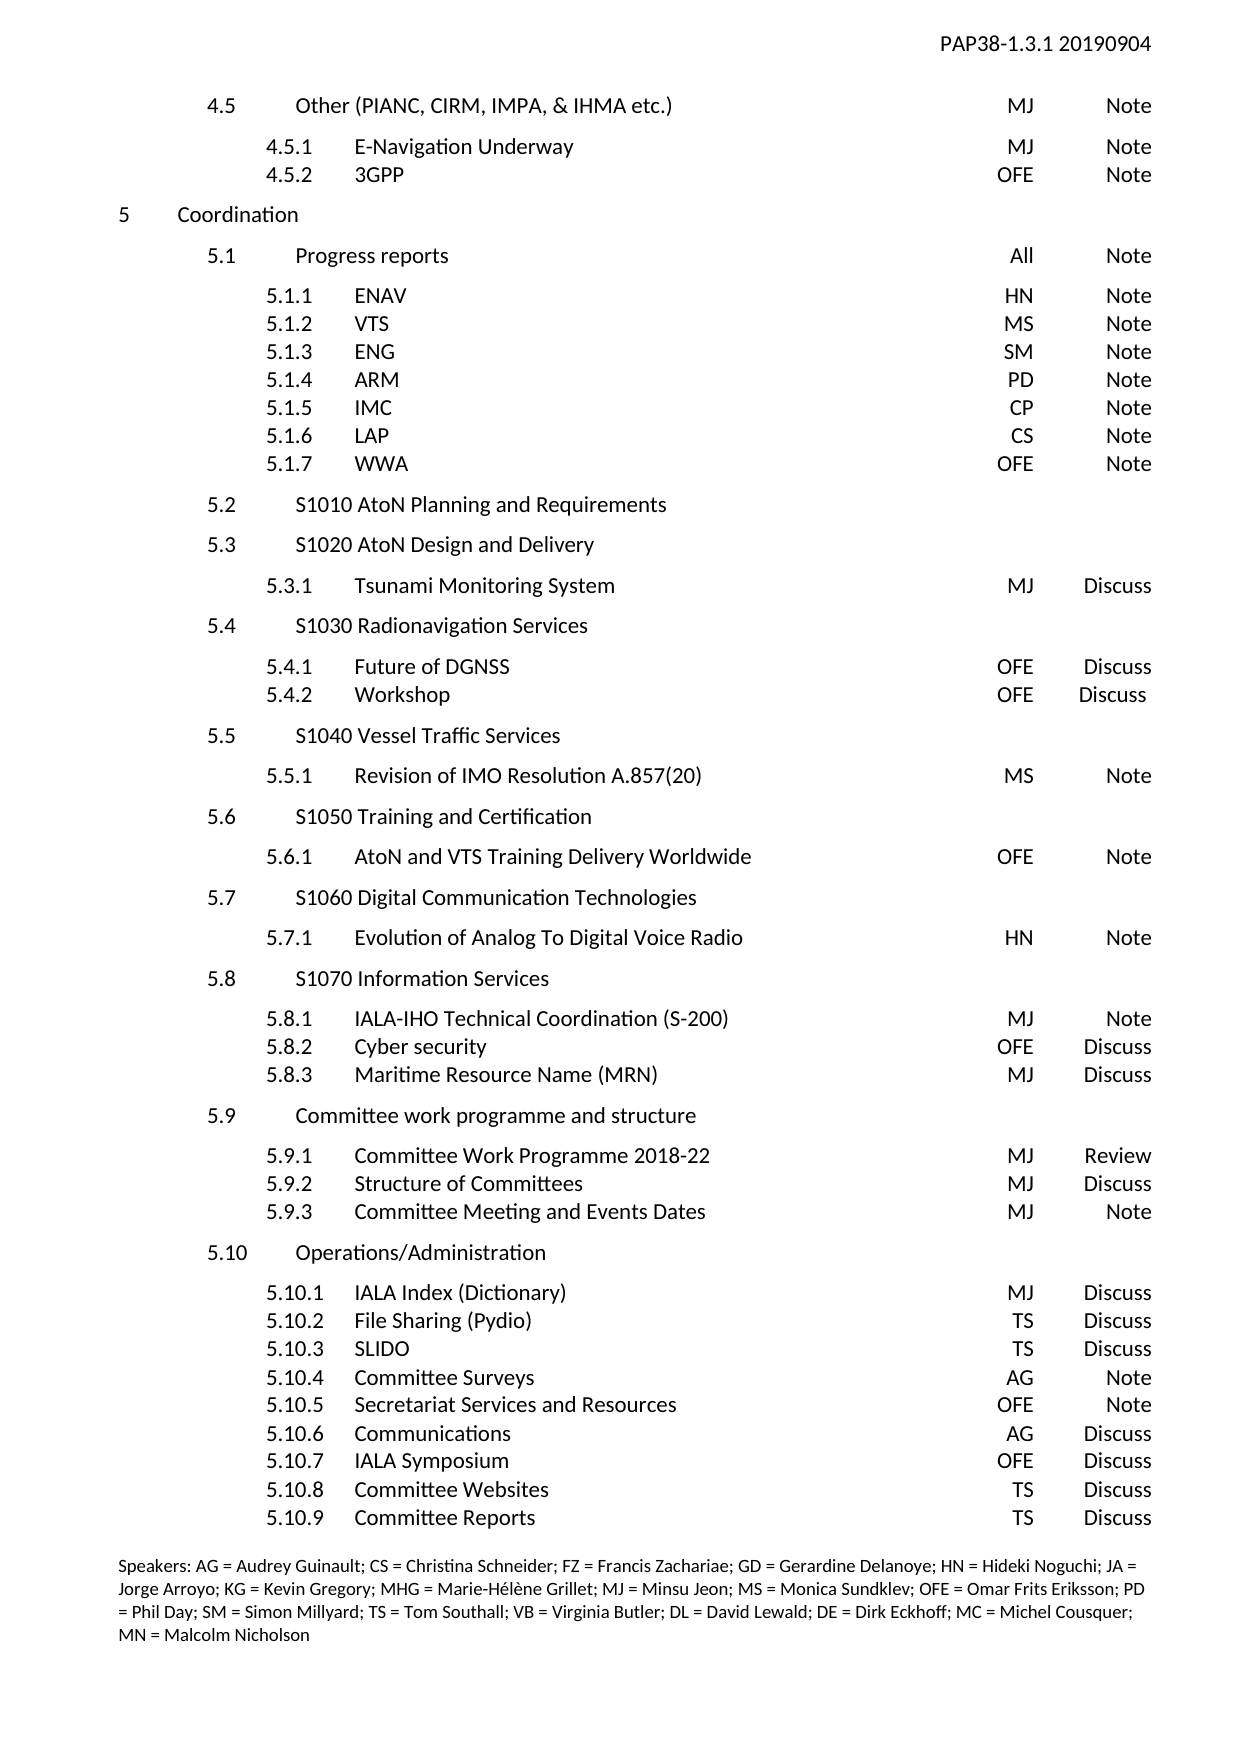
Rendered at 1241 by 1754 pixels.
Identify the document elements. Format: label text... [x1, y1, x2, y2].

text Maritime Resource Name (MRN) MJ Discuss [266, 1060, 1152, 1088]
text IALA Index (Dictionary) MJ Discuss [266, 1278, 1152, 1307]
text ARM PD Note [266, 366, 1152, 393]
text SLIDO TS Discuss [266, 1334, 1152, 1363]
text Future of DGNSS OFE Discuss [266, 652, 1152, 680]
text ENG SM Note [266, 337, 1152, 366]
text VTS MS Note [266, 309, 1152, 337]
text LAP CS Note [266, 422, 1152, 449]
text S1070 Information Services [207, 964, 1152, 992]
text S1060 Digital Communication Technologies [207, 883, 1152, 911]
text Operations/Administration [207, 1238, 1152, 1266]
text ENAV HN Note [266, 281, 1152, 309]
text IALA-IHO Technical Coordination (S-200) MJ Note [266, 1004, 1152, 1032]
text Other (PIANC, CIRM, IMPA, & IHMA etc.) MJ Note [207, 91, 1152, 119]
text Structure of Committees MJ Discuss [266, 1169, 1152, 1197]
text Workshop OFE Discuss [266, 680, 1152, 708]
text E-Navigation Underway MJ Note [266, 132, 1152, 160]
text WWA OFE Note [266, 449, 1152, 478]
text IALA Symposium OFE Discuss [266, 1447, 1152, 1475]
text S1010 AtoN Planning and Requirements [207, 490, 1152, 518]
text Committee work programme and structure [207, 1101, 1152, 1129]
text S1040 Vessel Traffic Services [207, 721, 1152, 749]
text Tsunami Monitoring System MJ Discuss [266, 571, 1152, 599]
text Committee Reports TS Discuss [266, 1503, 1152, 1531]
text Progress reports All Note [207, 241, 1152, 269]
text Revision of IMO Resolution A.857(20) MS Note [266, 761, 1152, 789]
text S1020 AtoN Design and Delivery [207, 531, 1152, 559]
text 3GPP OFE Note [266, 160, 1152, 188]
text IMC CP Note [266, 393, 1152, 422]
text Committee Meeting and Events Dates MJ Note [266, 1197, 1152, 1226]
text S1030 Radionavigation Services [207, 612, 1152, 640]
text S1050 Training and Certification [207, 802, 1152, 830]
text Committee Surveys AG Note [266, 1363, 1152, 1391]
text Committee Websites TS Discuss [266, 1475, 1152, 1503]
text Communications AG Discuss [266, 1419, 1152, 1447]
text Committee Work Programme 2018-22 MJ Review [266, 1141, 1152, 1169]
list Coordination [118, 200, 1152, 228]
text Secretariat Services and Resources OFE Note [266, 1391, 1152, 1419]
text Evolution of Analog To Digital Voice Radio HN Note [266, 923, 1152, 951]
text AtoN and VTS Training Delivery Worldwide OFE Note [266, 842, 1152, 870]
text Cyber security OFE Discuss [266, 1032, 1152, 1060]
text File Sharing (Pydio) TS Discuss [266, 1307, 1152, 1334]
